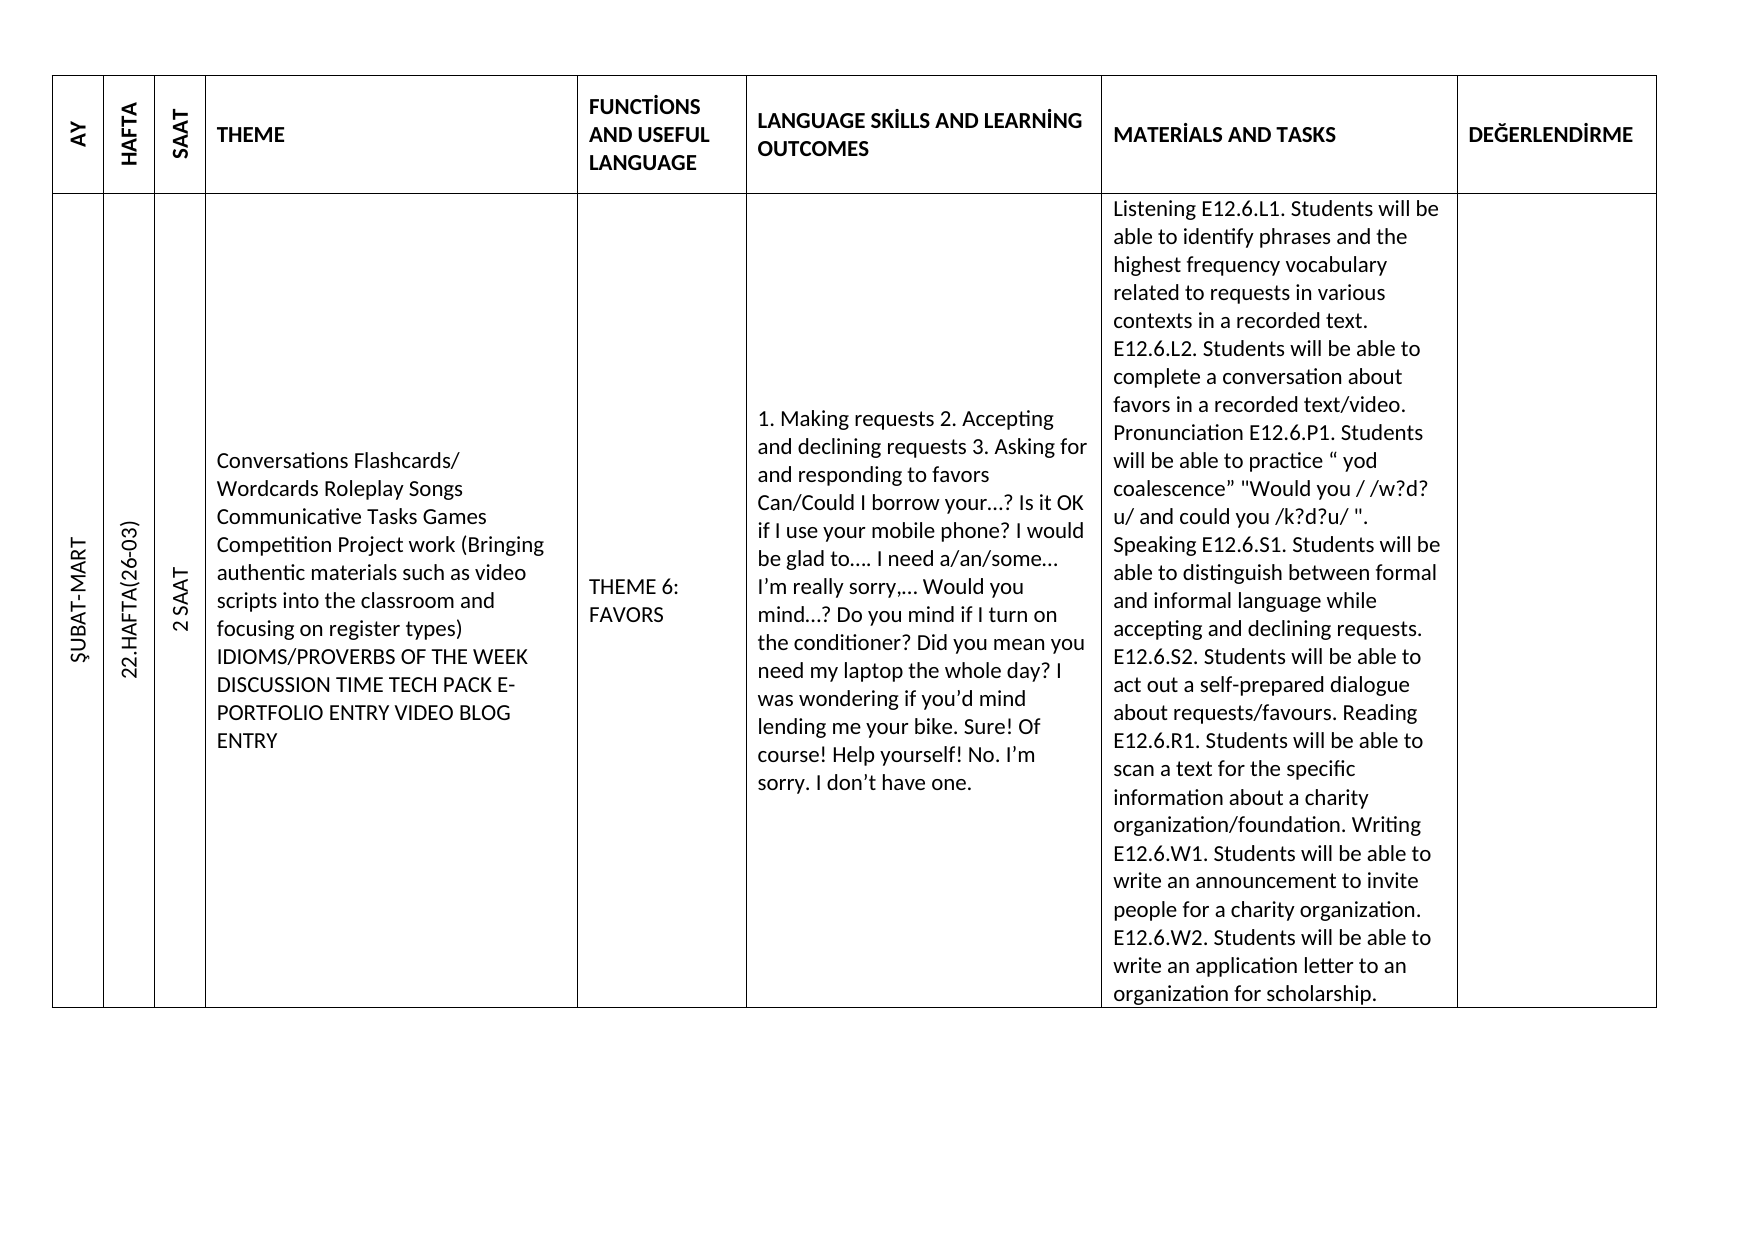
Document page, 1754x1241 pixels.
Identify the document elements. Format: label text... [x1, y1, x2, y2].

table_header THEME [206, 76, 577, 193]
table_cell [1458, 194, 1656, 1007]
table_header FUNCTİONS AND USEFUL LANGUAGE [578, 76, 746, 193]
table_header LANGUAGE SKİLLS AND LEARNİNG OUTCOMES [747, 76, 1101, 193]
table_header DEĞERLENDİRME [1458, 76, 1656, 193]
table_cell THEME 6: FAVORS [578, 194, 746, 1007]
table_header SAAT [155, 76, 205, 193]
table_cell ŞUBAT-MART [53, 194, 103, 1007]
table_cell 22.HAFTA(26-03) [104, 194, 154, 1007]
table_header HAFTA [104, 76, 154, 193]
table_header AY [53, 76, 103, 193]
table_header MATERİALS AND TASKS [1102, 76, 1457, 193]
table_cell 2 SAAT [155, 194, 205, 1007]
